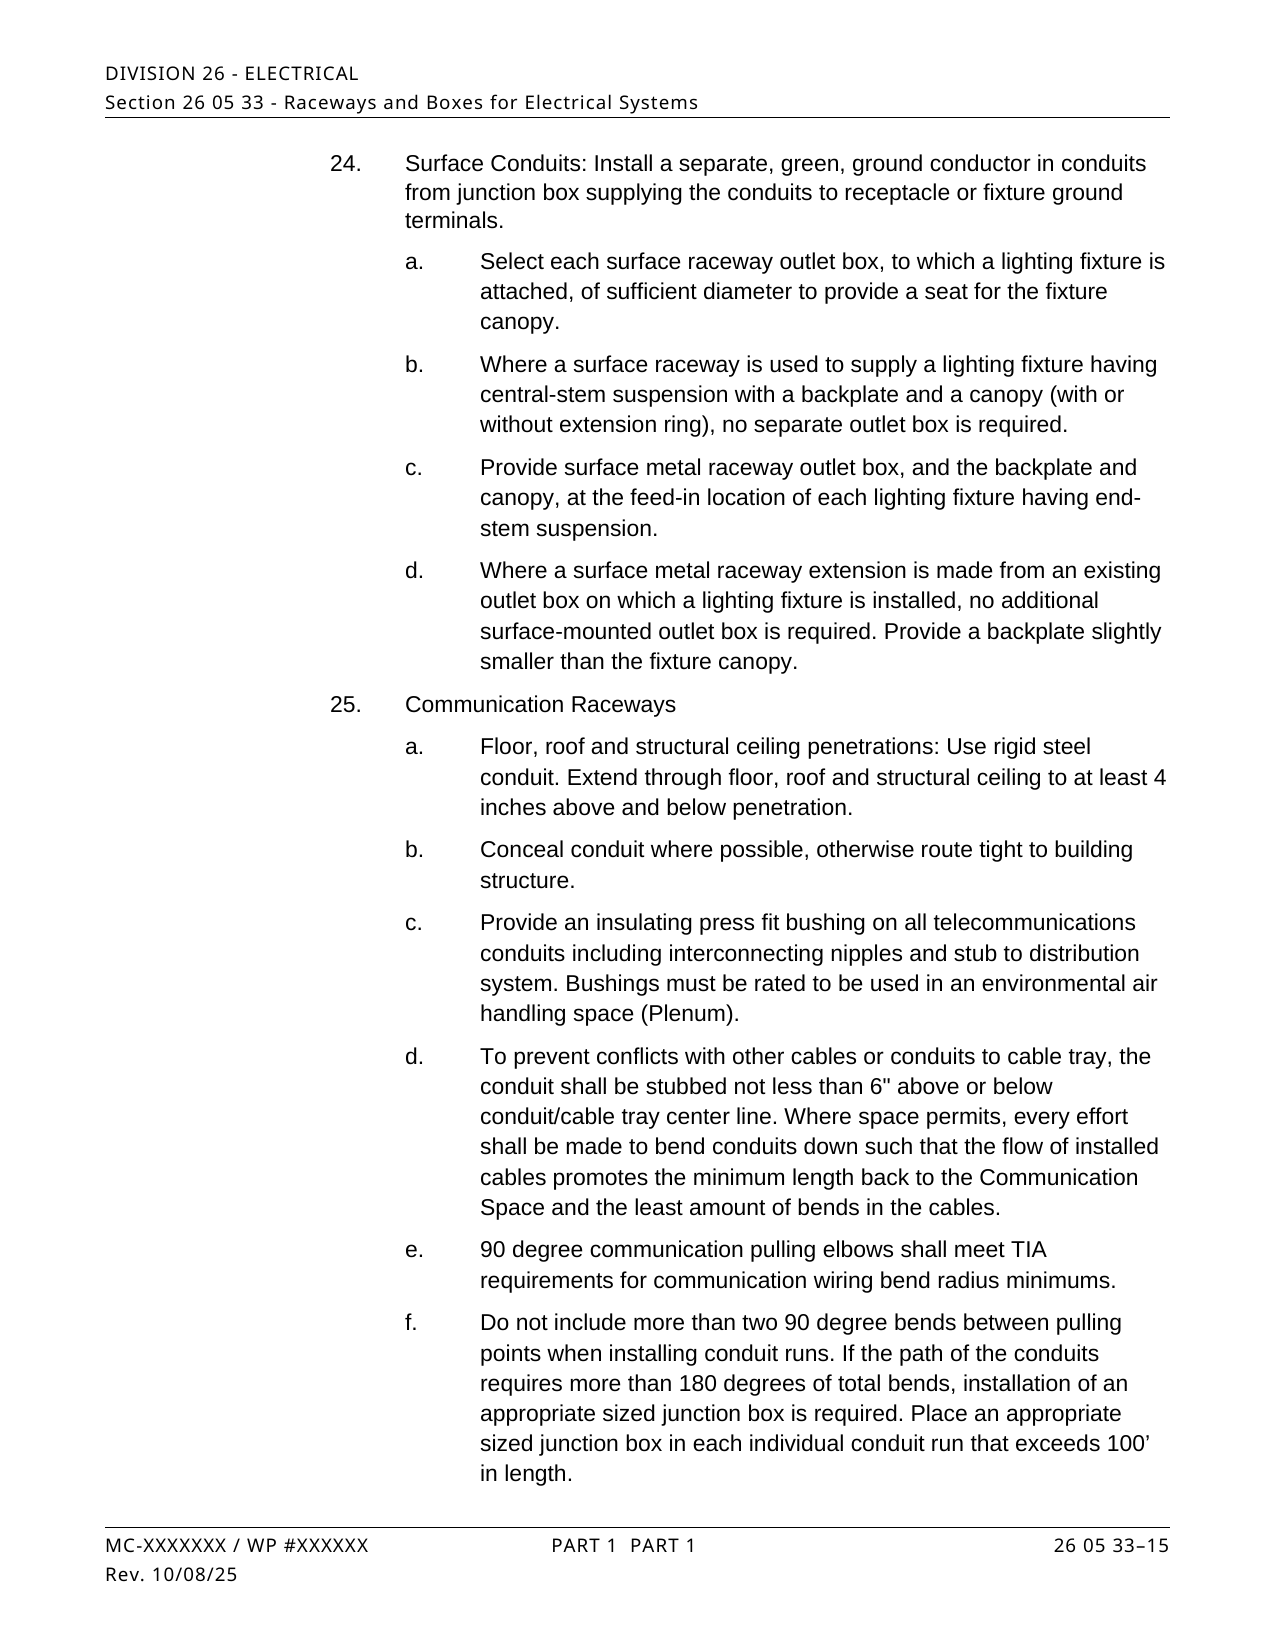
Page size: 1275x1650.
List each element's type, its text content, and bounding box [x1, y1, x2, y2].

list Communication Raceways [330, 691, 1170, 717]
list Where a surface metal raceway extension is made from an existing outlet box on which a lighting fixture is installed, no additional surface-mounted outlet box is required. Provide a backplate slightly smaller than the fixture canopy. [405, 557, 1170, 674]
list Where a surface raceway is used to supply a lighting fixture having central-stem suspension with a backplate and a canopy (with or without extension ring), no separate outlet box is required. [405, 351, 1170, 438]
list Surface Conduits: Install a separate, green, ground conductor in conduits from junction box supplying the conduits to receptacle or fixture ground terminals. [330, 150, 1170, 233]
list Do not include more than two 90 degree bends between pulling points when installing conduit runs. If the path of the conduits requires more than 180 degrees of total bends, installation of an appropriate sized junction box is required. Place an appropriate sized junction box in each individual conduit run that exceeds 100’ in length. [405, 1309, 1170, 1487]
list To prevent conflicts with other cables or conduits to cable tray, the conduit shall be stubbed not less than 6" above or below conduit/cable tray center line. Where space permits, every effort shall be made to bend conduits down such that the flow of installed cables promotes the minimum length back to the Communication Space and the least amount of bends in the cables. [405, 1043, 1170, 1220]
list Provide surface metal raceway outlet box, and the backplate and canopy, at the feed-in location of each lighting fixture having end-stem suspension. [405, 454, 1170, 541]
list Conceal conduit where possible, otherwise route tight to building structure. [405, 836, 1170, 893]
list Provide an insulating press fit bushing on all telecommunications conduits including interconnecting nipples and stub to distribution system. Bushings must be rated to be used in an environmental air handling space (Plenum). [405, 909, 1170, 1026]
list 90 degree communication pulling elbows shall meet TIA requirements for communication wiring bend radius minimums. [405, 1236, 1170, 1293]
list Select each surface raceway outlet box, to which a lighting fixture is attached, of sufficient diameter to provide a seat for the fixture canopy. [405, 248, 1170, 334]
list Floor, roof and structural ceiling penetrations: Use rigid steel conduit. Extend through floor, roof and structural ceiling to at least 4 inches above and below penetration. [405, 733, 1170, 820]
